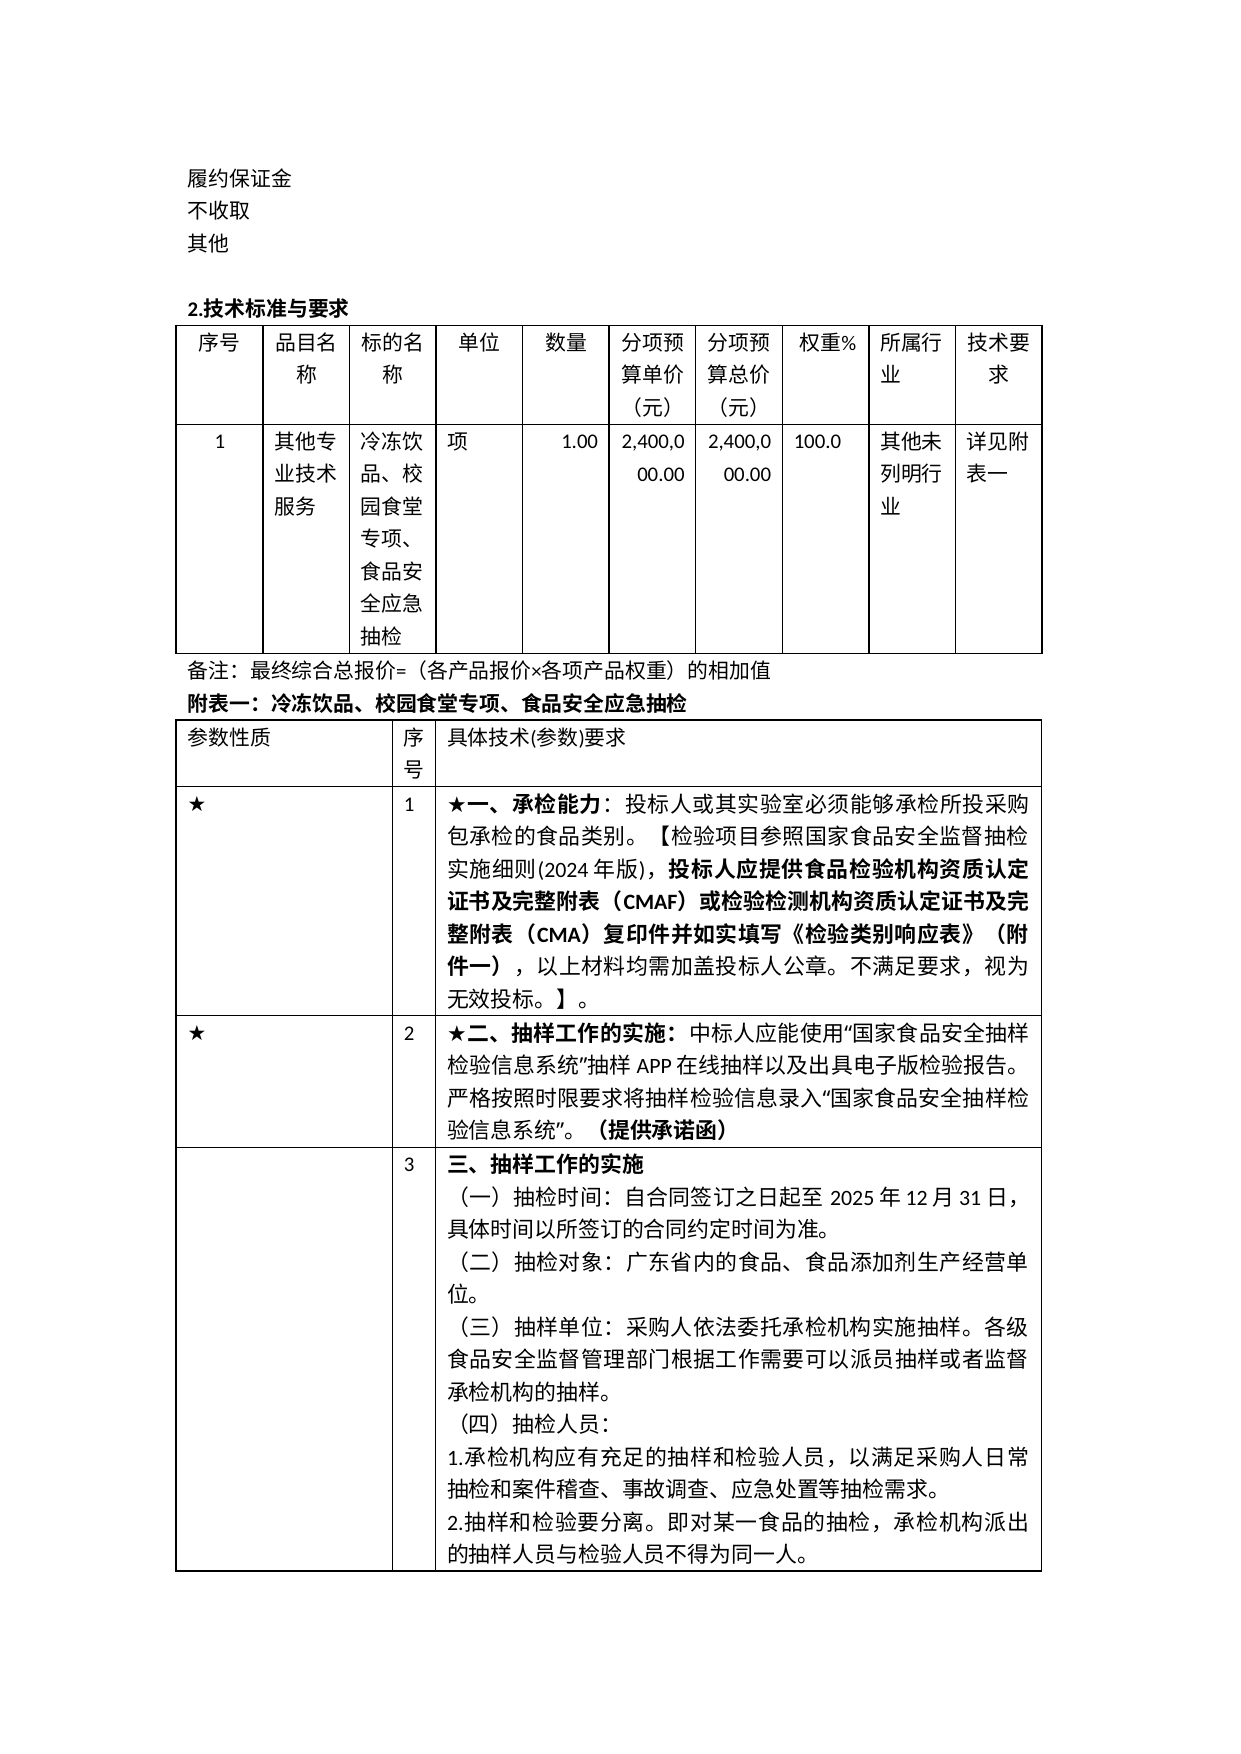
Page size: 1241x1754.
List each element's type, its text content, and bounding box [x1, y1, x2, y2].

table_header 单位 [437, 326, 522, 423]
table_cell 项 [437, 425, 522, 653]
table_cell 100.0 [783, 425, 868, 653]
table_header 数量 [523, 326, 608, 423]
table_header 权重% [783, 326, 868, 423]
table_header 具体技术(参数)要求 [436, 721, 1041, 786]
table_header 序号 [393, 721, 435, 786]
text 备注：最终综合总报价=（各产品报价×各项产品权重）的相加值 [187, 654, 1053, 687]
table_cell 1 [393, 787, 435, 1015]
table_cell 2 [393, 1016, 435, 1146]
table_header 分项预算总价（元） [696, 326, 782, 423]
table_cell 2,400,000.00 [610, 425, 695, 653]
table_header 分项预算单价（元） [610, 326, 695, 423]
table_cell 详见附表一 [956, 425, 1041, 653]
table_cell ★ [177, 787, 392, 1015]
table_cell 其他专业技术服务 [264, 425, 349, 653]
table_cell ★一、承检能力：投标人或其实验室必须能够承检所投采购包承检的食品类别。【检验项目参照国家食品安全监督抽检实施细则(2024年版)，投标人应提供食品检验机构资质认定证书及完整附表（CMAF）或检验检测机构资质认定证书及完整附表（CMA）复印件并如实填写《检验类别响应表》（附件一），以上材料均需加盖投标人公章。不满足要求，视为无效投标。】。 [436, 787, 1041, 1015]
table_cell 其他未列明行业 [870, 425, 955, 653]
table_cell 1.00 [523, 425, 608, 653]
table_header 技术要求 [956, 326, 1041, 423]
table_cell 3 [393, 1148, 435, 1570]
table_cell 1 [177, 425, 262, 653]
table_cell 2,400,000.00 [696, 425, 782, 653]
text 2.技术标准与要求 [187, 292, 1053, 324]
table_header 序号 [177, 326, 262, 423]
table_header 所属行业 [870, 326, 955, 423]
table_header 标的名称 [350, 326, 435, 423]
table_header 品目名称 [264, 326, 349, 423]
table_cell [177, 1148, 392, 1570]
table_cell ★二、抽样工作的实施：中标人应能使用“国家食品安全抽样检验信息系统”抽样APP在线抽样以及出具电子版检验报告。严格按照时限要求将抽样检验信息录入“国家食品安全抽样检验信息系统”。（提供承诺函） [436, 1016, 1041, 1146]
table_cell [436, 1148, 1041, 1570]
table_header 参数性质 [177, 721, 392, 786]
table_cell ★ [177, 1016, 392, 1146]
table_cell 冷冻饮品、校园食堂专项、食品安全应急抽检 [350, 425, 435, 653]
text 附表一：冷冻饮品、校园食堂专项、食品安全应急抽检 [187, 687, 1053, 719]
